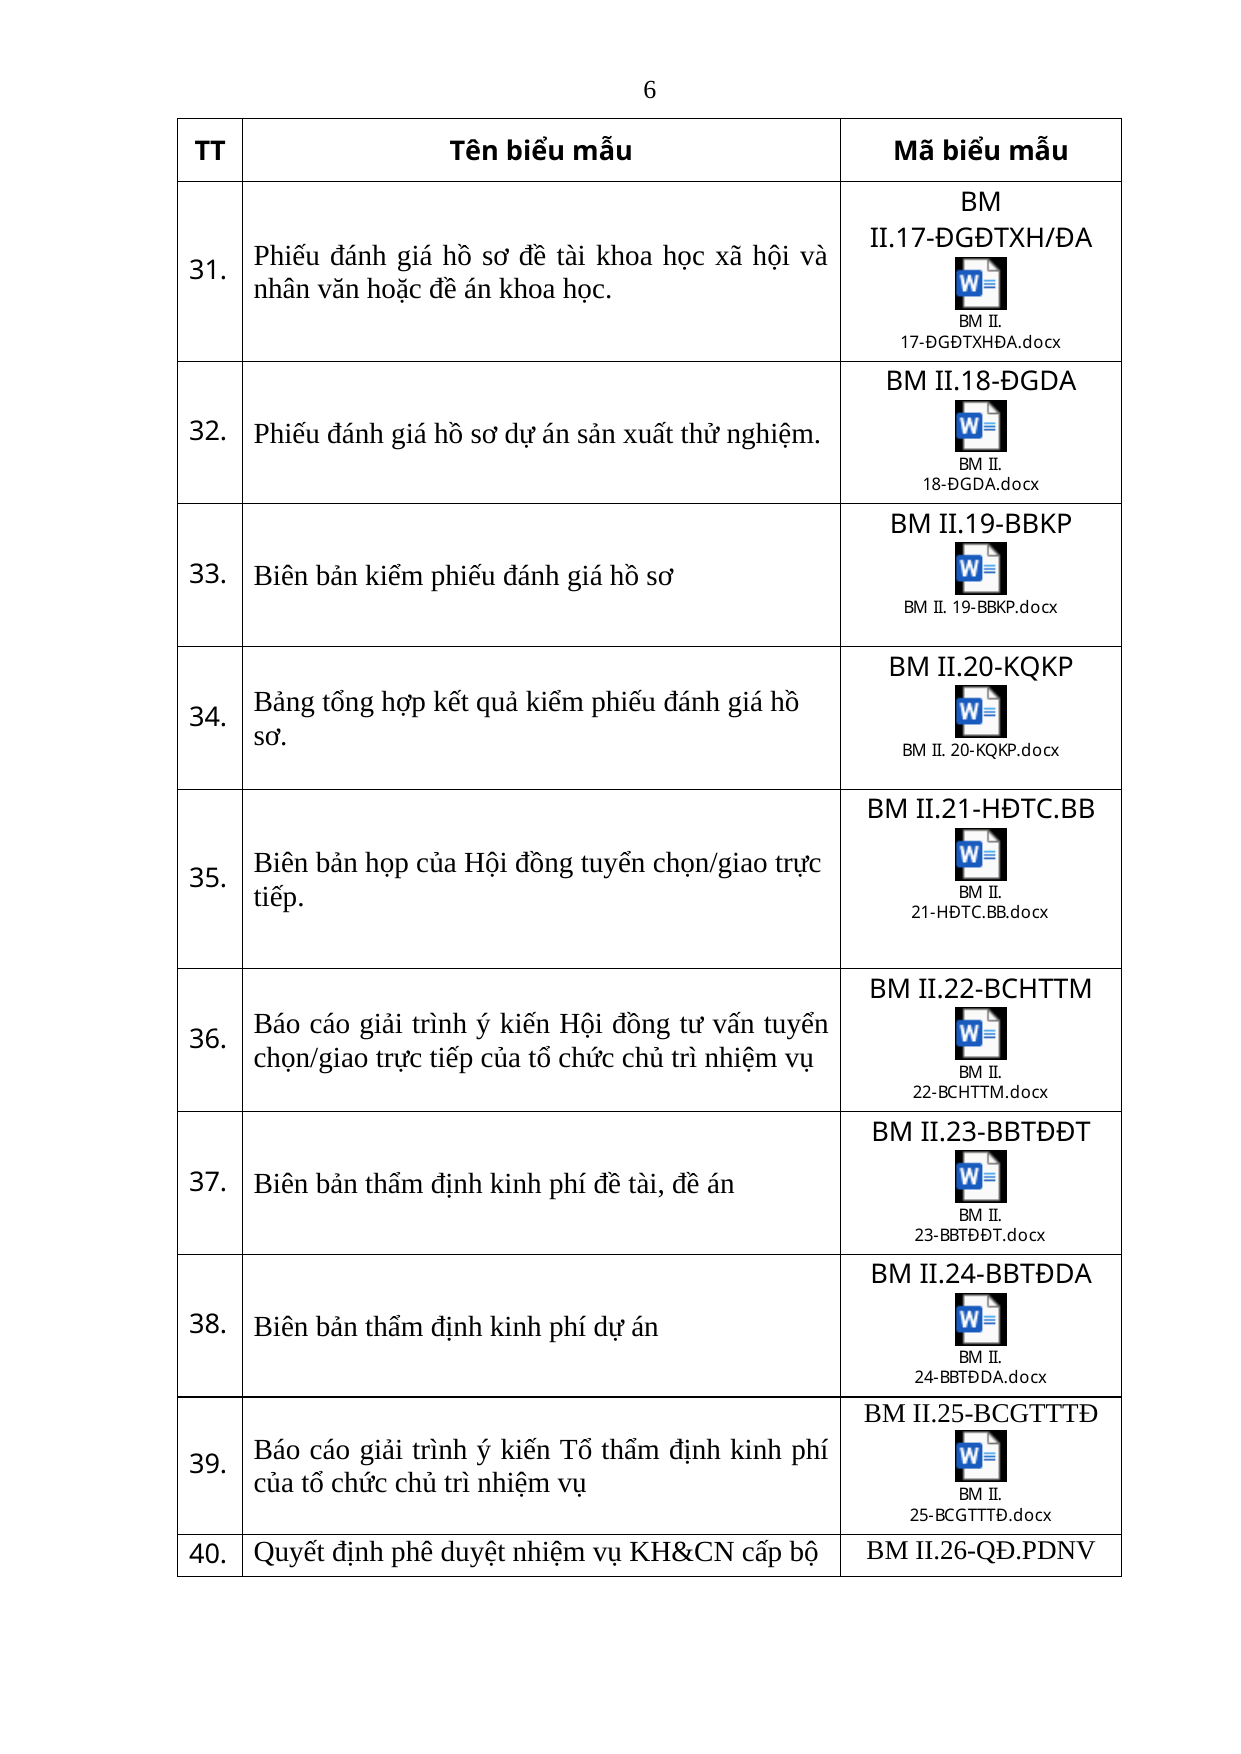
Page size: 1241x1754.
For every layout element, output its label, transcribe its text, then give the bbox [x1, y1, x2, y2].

table_cell [178, 504, 242, 646]
table_cell [178, 1112, 242, 1254]
table_cell BM II.18-ĐGDA [841, 362, 1121, 503]
table_cell [178, 1255, 242, 1396]
table_cell Báo cáo giải trình ý kiến Tổ thẩm định kinh phí của tổ chức chủ trì nhiệm vụ [243, 1398, 840, 1533]
table_cell Phiếu đánh giá hồ sơ đề tài khoa học xã hội và nhân văn hoặc đề án khoa học. [243, 182, 840, 361]
table_header Tên biểu mẫu [243, 119, 840, 181]
table_cell BM II.19-BBKP [841, 504, 1121, 646]
table_cell BM II.24-BBTĐDA [841, 1255, 1121, 1396]
table_cell [178, 182, 242, 361]
table_cell [178, 647, 242, 789]
table_cell Biên bản thẩm định kinh phí đề tài, đề án [243, 1112, 840, 1254]
table_cell BM II.17-ĐGĐTXH/ĐA [841, 182, 1121, 361]
table_cell [178, 790, 242, 968]
table_cell BM II.26-QĐ.PDNV [841, 1535, 1121, 1576]
table_cell Bảng tổng hợp kết quả kiểm phiếu đánh giá hồ sơ. [243, 647, 840, 789]
table_cell [178, 362, 242, 503]
table_cell Biên bản họp của Hội đồng tuyển chọn/giao trực tiếp. [243, 790, 840, 968]
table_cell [243, 1535, 840, 1576]
table_cell Biên bản kiểm phiếu đánh giá hồ sơ [243, 504, 840, 646]
table_cell [178, 1535, 242, 1576]
table_cell BM II.21-HĐTC.BB [841, 790, 1121, 968]
table_cell BM II.25-BCGTTTĐ [841, 1398, 1121, 1533]
table_header Mã biểu mẫu [841, 119, 1121, 181]
table_header TT [178, 119, 242, 181]
table_cell BM II.23-BBTĐĐT [841, 1112, 1121, 1254]
table_cell [178, 969, 242, 1111]
table_cell [178, 1398, 242, 1533]
table_cell BM II.20-KQKP [841, 647, 1121, 789]
table_cell BM II.22-BCHTTM [841, 969, 1121, 1111]
table_cell Báo cáo giải trình ý kiến Hội đồng tư vấn tuyển chọn/giao trực tiếp của tổ chức chủ trì nhiệm vụ [243, 969, 840, 1111]
table_cell Biên bản thẩm định kinh phí dự án [243, 1255, 840, 1396]
table_cell Phiếu đánh giá hồ sơ dự án sản xuất thử nghiệm. [243, 362, 840, 503]
